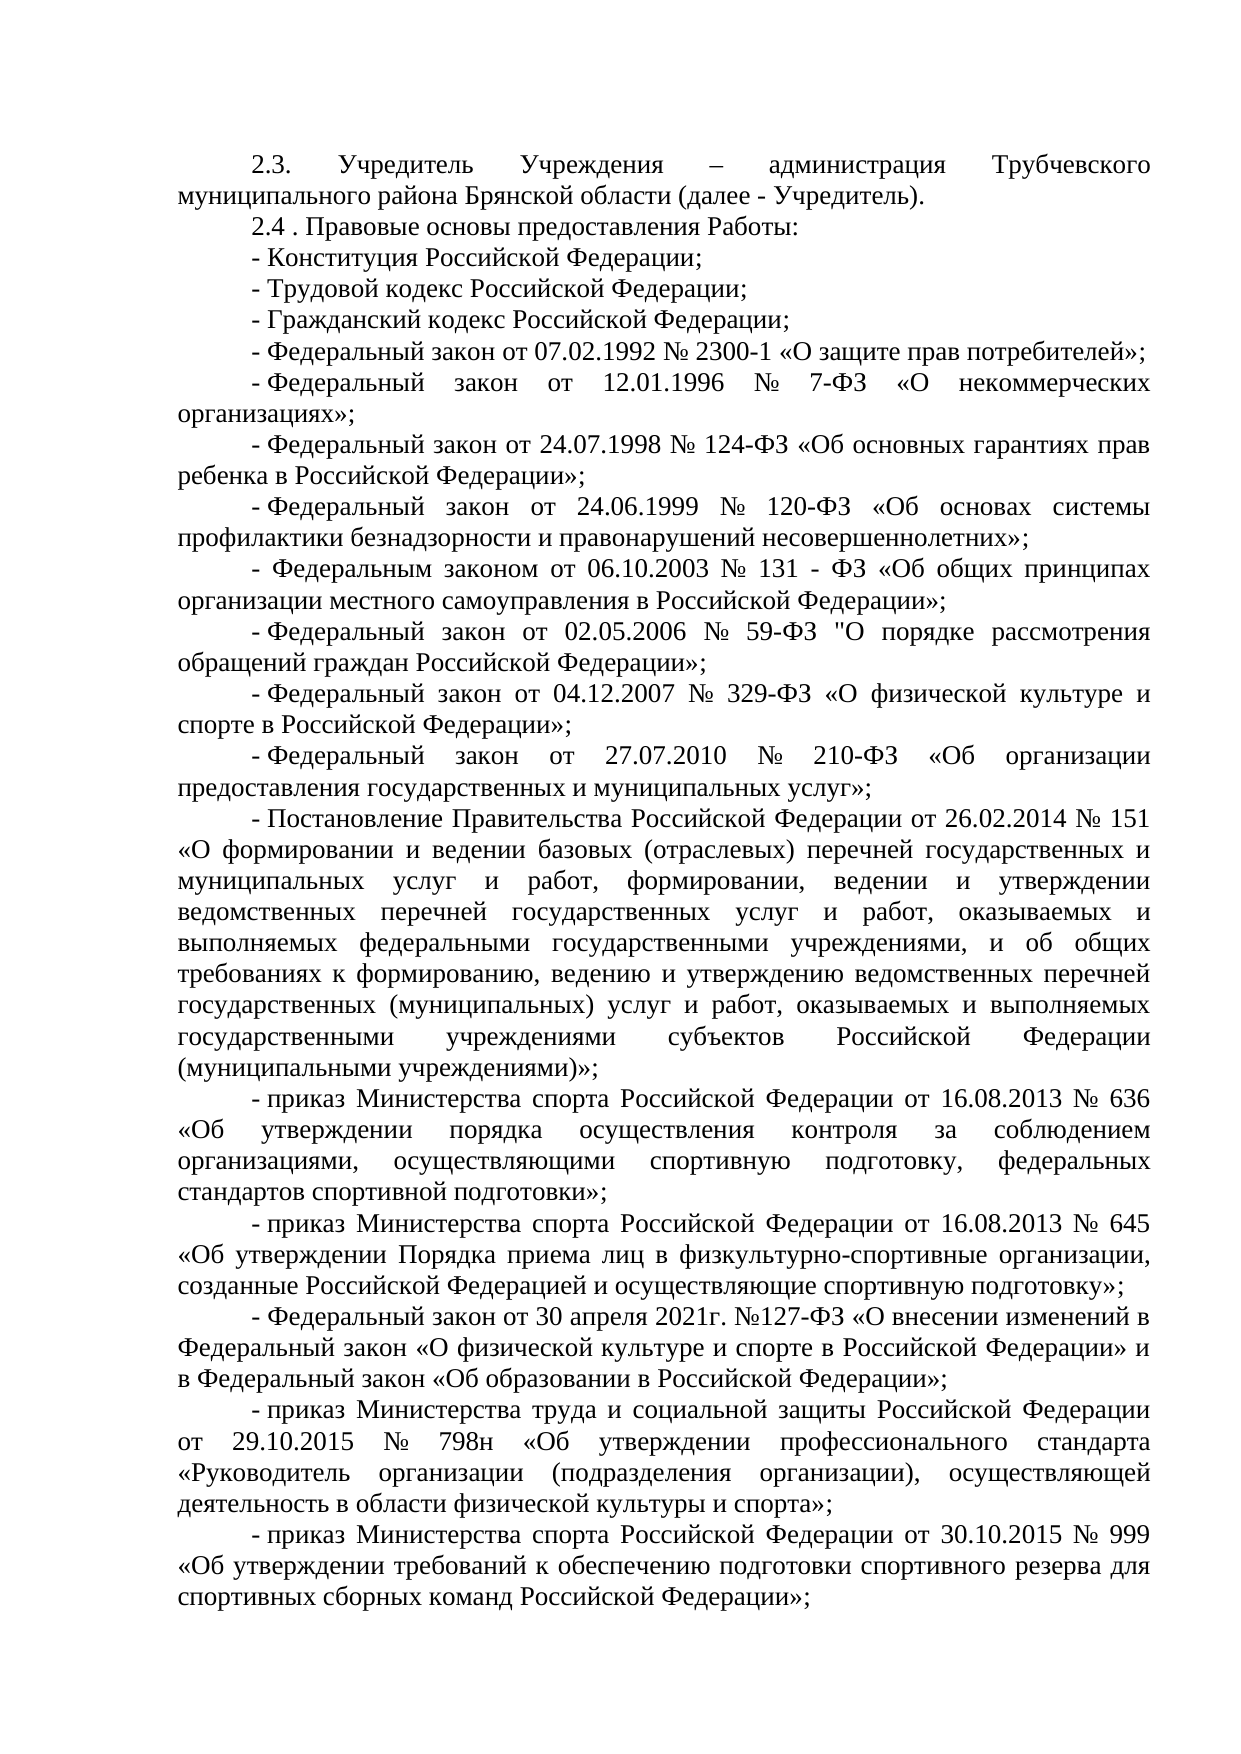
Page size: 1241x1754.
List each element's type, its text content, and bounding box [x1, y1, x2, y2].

text - Федеральный закон от 27.07.2010 № 210-ФЗ «Об организации предоставления государственных и муниципальных услуг»; [177, 739, 1152, 802]
text - Федеральный закон от 12.01.1996 № 7-ФЗ «О некоммерческих организациях»; [177, 366, 1152, 428]
text - Гражданский кодекс Российской Федерации; [177, 303, 1152, 334]
text - Федеральный закон от 24.06.1999 № 120-ФЗ «Об основах системы профилактики безнадзорности и правонарушений несовершеннолетних»; [177, 490, 1152, 553]
text - Федеральный закон от 07.02.1992 № 2300-1 «О защите прав потребителей»; [177, 334, 1152, 366]
text - Федеральный закон от 24.07.1998 № 124-ФЗ «Об основных гарантиях прав ребенка в Российской Федерации»; [177, 428, 1152, 490]
text - Постановление Правительства Российской Федерации от 26.02.2014 № 151 «О формировании и ведении базовых (отраслевых) перечней государственных и муниципальных услуг и работ, формировании, ведении и утверждении ведомственных перечней государственных услуг и работ, оказываемых и выполняемых федеральными государственными учреждениями, и об общих требованиях к формированию, ведению и утверждению ведомственных перечней государственных (муниципальных) услуг и работ, оказываемых и выполняемых государственными учреждениями субъектов Российской Федерации (муниципальными учреждениями)»; [177, 802, 1152, 1082]
text - Федеральный закон от 04.12.2007 № 329-ФЗ «О физической культуре и спорте в Российской Федерации»; [177, 677, 1152, 739]
text - приказ Министерства труда и социальной защиты Российской Федерации от 29.10.2015 № 798н «Об утверждении профессионального стандарта «Руководитель организации (подразделения организации), осуществляющей деятельность в области физической культуры и спорта»; [177, 1393, 1152, 1518]
text - Федеральным законом от 06.10.2003 № 131 - ФЗ «Об общих принципах организации местного самоуправления в Российской Федерации»; [177, 553, 1152, 615]
text - приказ Министерства спорта Российской Федерации от 16.08.2013 № 636 «Об утверждении порядка осуществления контроля за соблюдением организациями, осуществляющими спортивную подготовку, федеральных стандартов спортивной подготовки»; [177, 1082, 1152, 1207]
text - приказ Министерства спорта Российской Федерации от 30.10.2015 № 999 «Об утверждении требований к обеспечению подготовки спортивного резерва для спортивных сборных команд Российской Федерации»; [177, 1518, 1152, 1612]
text 2.4 . Правовые основы предоставления Работы: [177, 210, 1152, 241]
text - Федеральный закон от 30 апреля 2021г. №127-ФЗ «О внесении изменений в Федеральный закон «О физической культуре и спорте в Российской Федерации» и в Федеральный закон «Об образовании в Российской Федерации»; [177, 1300, 1152, 1393]
text 2.3. Учредитель Учреждения – администрация Трубчевского муниципального района Брянской области (далее - Учредитель). [177, 148, 1152, 210]
text - Трудовой кодекс Российской Федерации; [177, 272, 1152, 303]
text - Федеральный закон от 02.05.2006 № 59-ФЗ "О порядке рассмотрения обращений граждан Российской Федерации»; [177, 615, 1152, 677]
text - Конституция Российской Федерации; [177, 241, 1152, 272]
text - приказ Министерства спорта Российской Федерации от 16.08.2013 № 645 «Об утверждении Порядка приема лиц в физкультурно-спортивные организации, созданные Российской Федерацией и осуществляющие спортивную подготовку»; [177, 1207, 1152, 1300]
